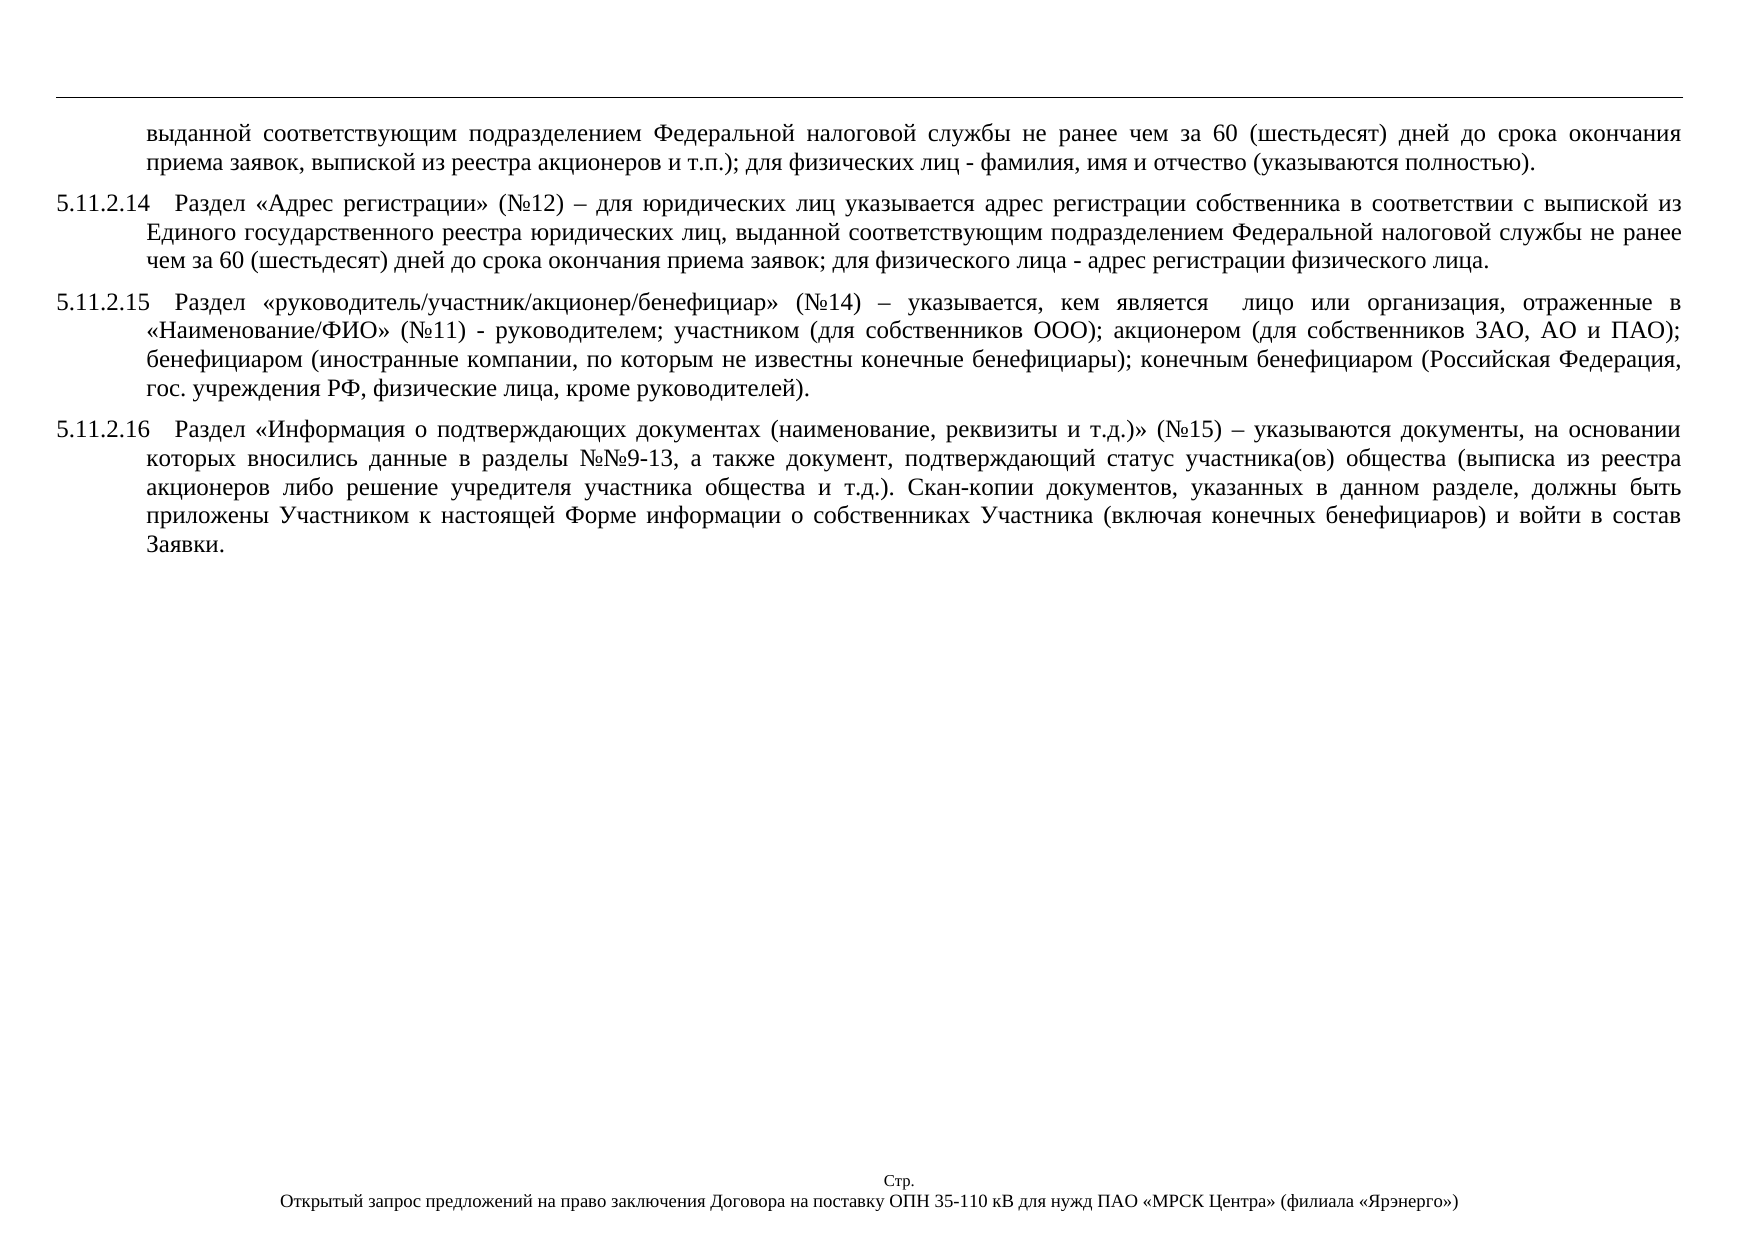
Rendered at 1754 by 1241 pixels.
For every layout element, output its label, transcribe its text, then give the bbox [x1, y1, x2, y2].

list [56, 118, 1683, 176]
list Раздел «руководитель/участник/акционер/бенефициар» (№14) – указывается, кем является лицо или организация, отраженные в «Наименование/ФИО» (№11) - руководителем; участником (для собственников ООО); акционером (для собственников ЗАО, АО и ПАО); бенефициаром (иностранные компании, по которым не известны конечные бенефициары); конечным бенефициаром (Российская Федерация, гос. учреждения РФ, физические лица, кроме руководителей). [56, 287, 1683, 402]
list Раздел «Адрес регистрации» (№12) – для юридических лиц указывается адрес регистрации собственника в соответствии с выпиской из Единого государственного реестра юридических лиц, выданной соответствующим подразделением Федеральной налоговой службы не ранее чем за 60 (шестьдесят) дней до срока окончания приема заявок; для физического лица - адрес регистрации физического лица. [56, 188, 1683, 274]
list Раздел «Информация о подтверждающих документах (наименование, реквизиты и т.д.)» (№15) – указываются документы, на основании которых вносились данные в разделы №№9-13, а также документ, подтверждающий статус участника(ов) общества (выписка из реестра акционеров либо решение учредителя участника общества и т.д.). Скан-копии документов, указанных в данном разделе, должны быть приложены Участником к настоящей Форме информации о собственниках Участника (включая конечных бенефициаров) и войти в состав Заявки. [56, 414, 1683, 558]
